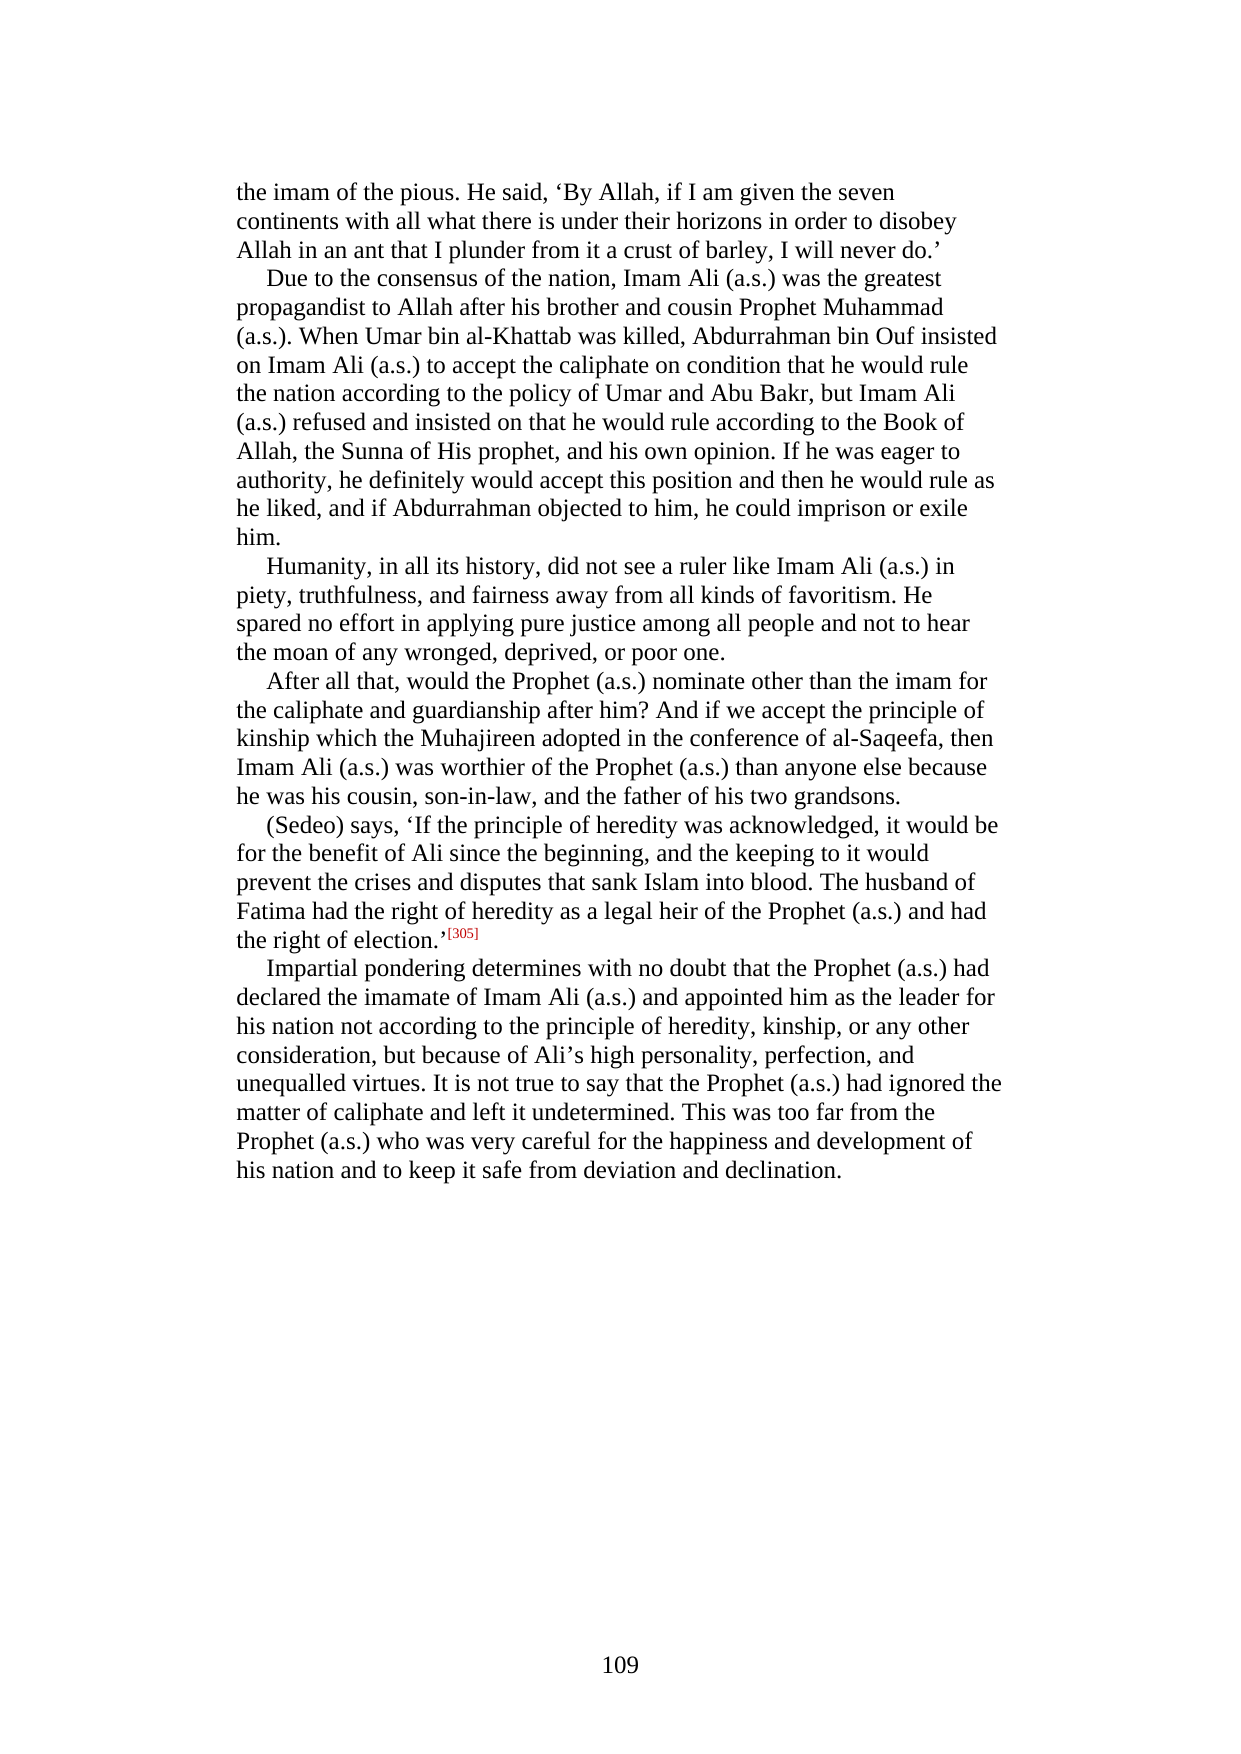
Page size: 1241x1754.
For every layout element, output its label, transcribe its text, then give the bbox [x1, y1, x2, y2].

text Impartial pondering determines with no doubt that the Prophet (a.s.) had declared the imamate of Imam Ali (a.s.) and appointed him as the leader for his nation not according to the principle of heredity, kinship, or any other consideration, but because of Ali’s high personality, perfection, and unequalled virtues. It is not true to say that the Prophet (a.s.) had ignored the matter of caliphate and left it undetermined. This was too far from the Prophet (a.s.) who was very careful for the happiness and development of his nation and to keep it safe from deviation and declination. [236, 953, 1004, 1183]
text Humanity, in all its history, did not see a ruler like Imam Ali (a.s.) in piety, truthfulness, and fairness away from all kinds of favoritism. He spared no effort in applying pure justice among all people and not to hear the moan of any wronged, deprived, or poor one. [236, 551, 1004, 666]
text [236, 177, 1004, 263]
text After all that, would the Prophet (a.s.) nominate other than the imam for the caliphate and guardianship after him? And if we accept the principle of kinship which the Muhajireen adopted in the conference of al-Saqeefa, then Imam Ali (a.s.) was worthier of the Prophet (a.s.) than anyone else because he was his cousin, son-in-law, and the father of his two grandsons. [236, 666, 1004, 810]
text (Sedeo) says, ‘If the principle of heredity was acknowledged, it would be for the benefit of Ali since the beginning, and the keeping to it would prevent the crises and disputes that sank Islam into blood. The husband of Fatima had the right of heredity as a legal heir of the Prophet (a.s.) and had the right of election.’[305] [236, 810, 1004, 953]
text Due to the consensus of the nation, Imam Ali (a.s.) was the greatest propagandist to Allah after his brother and cousin Prophet Muhammad (a.s.). When Umar bin al-Khattab was killed, Abdurrahman bin Ouf insisted on Imam Ali (a.s.) to accept the caliphate on condition that he would rule the nation according to the policy of Umar and Abu Bakr, but Imam Ali (a.s.) refused and insisted on that he would rule according to the Book of Allah, the Sunna of His prophet, and his own opinion. If he was eager to authority, he definitely would accept this position and then he would rule as he liked, and if Abdurrahman objected to him, he could imprison or exile him. [236, 263, 1004, 551]
